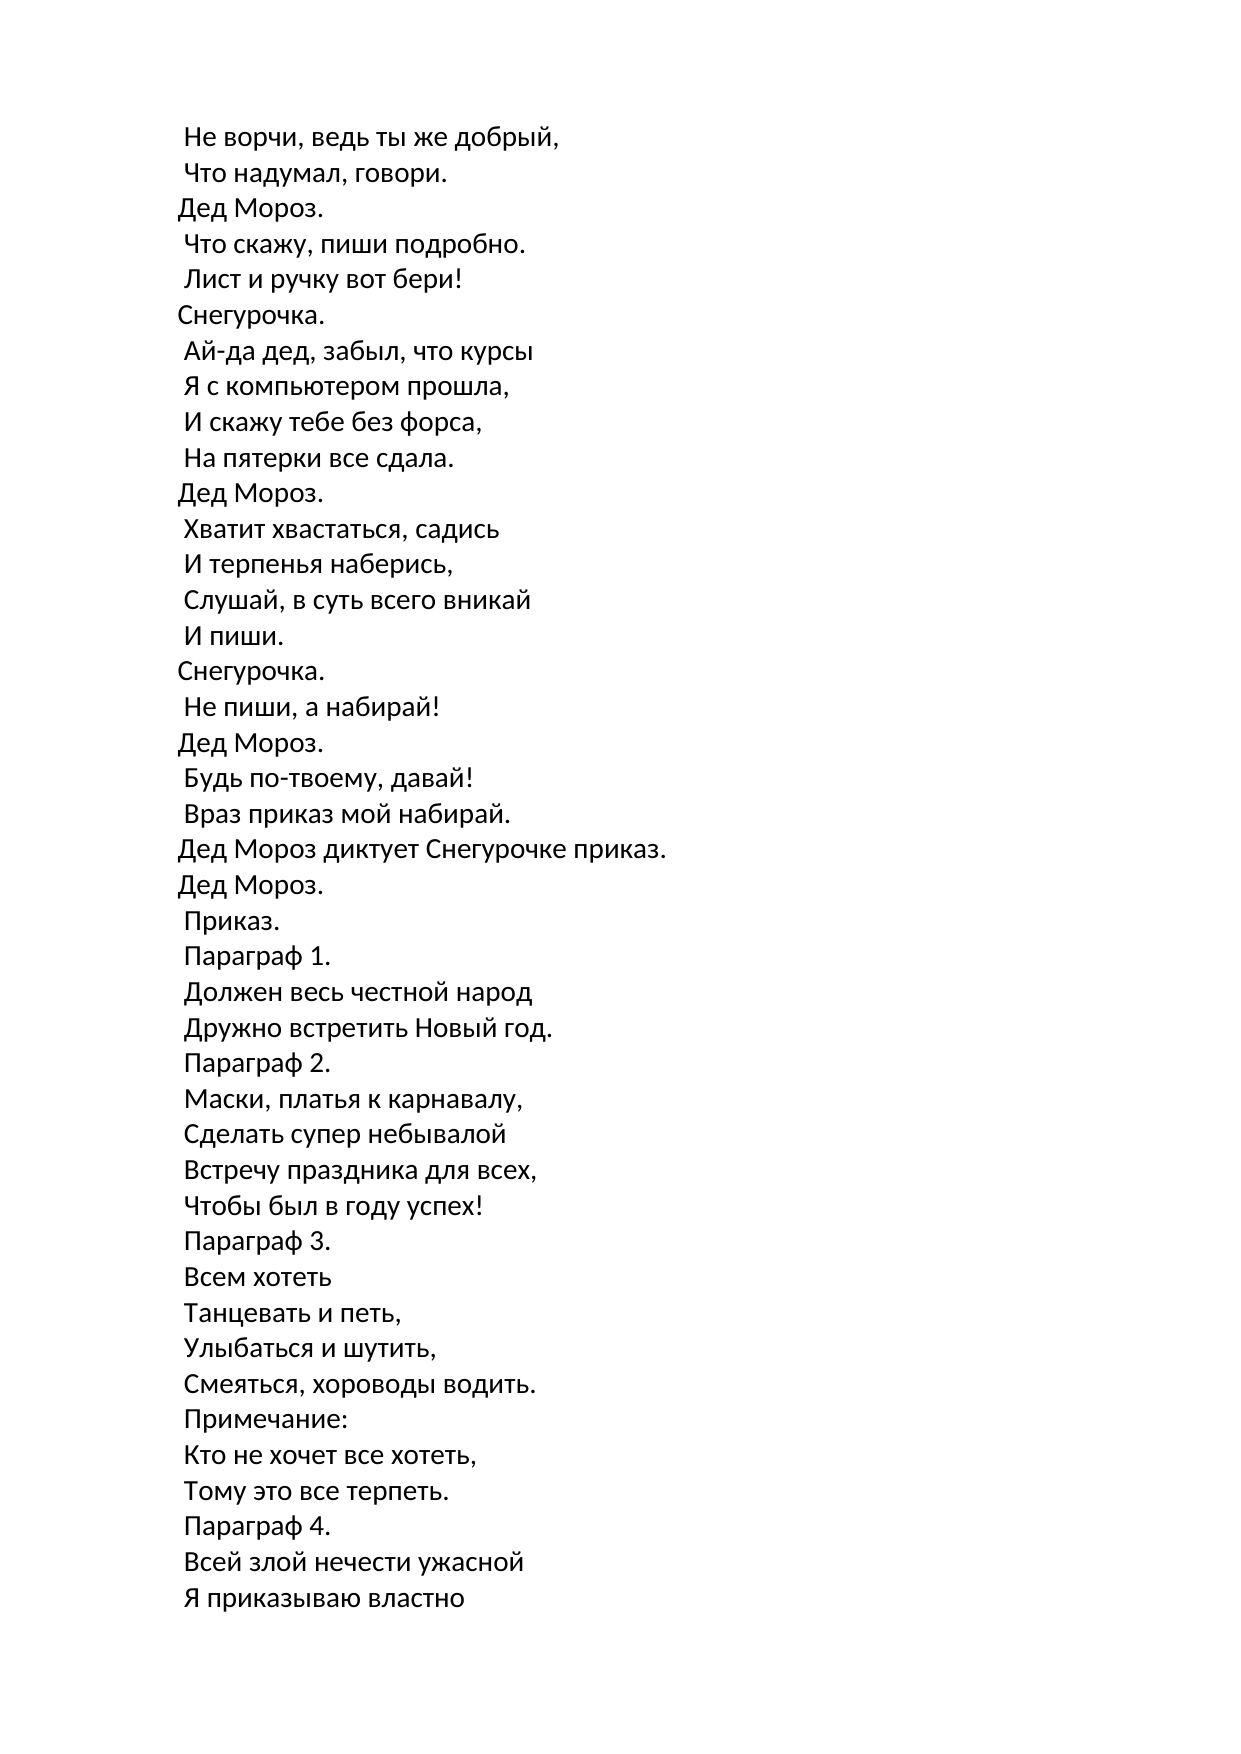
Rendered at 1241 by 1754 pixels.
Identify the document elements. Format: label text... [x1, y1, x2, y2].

text Не пиши, а набирай! [177, 688, 1152, 724]
text Враз приказ мой набирай. [177, 795, 1152, 831]
text Дед Мороз диктует Снегурочке приказ. [177, 831, 1152, 866]
text Улыбаться и шутить, [177, 1329, 1152, 1365]
text Снегурочка. [177, 296, 1152, 332]
text Всей злой нечести ужасной [177, 1543, 1152, 1579]
text Дед Мороз. [177, 724, 1152, 759]
text Не ворчи, ведь ты же добрый, [177, 118, 1152, 154]
text Должен весь честной народ [177, 973, 1152, 1009]
text Чтобы был в году успех! [177, 1187, 1152, 1222]
text Дед Мороз. [177, 189, 1152, 225]
text Я с компьютером прошла, [177, 367, 1152, 403]
text Дружно встретить Новый год. [177, 1009, 1152, 1044]
text Лист и ручку вот бери! [177, 261, 1152, 296]
text Будь по-твоему, давай! [177, 759, 1152, 795]
text Тому это все терпеть. [177, 1472, 1152, 1507]
text Танцевать и петь, [177, 1294, 1152, 1329]
text И терпенья наберись, [177, 546, 1152, 581]
text На пятерки все сдала. [177, 439, 1152, 474]
text Встречу праздника для всех, [177, 1151, 1152, 1187]
text Примечание: [177, 1401, 1152, 1436]
text Параграф 4. [177, 1507, 1152, 1543]
text Приказ. [177, 902, 1152, 937]
text И пиши. [177, 617, 1152, 652]
text Ай-да дед, забыл, что курсы [177, 332, 1152, 367]
text Что скажу, пиши подробно. [177, 225, 1152, 261]
text Я приказываю властно [177, 1579, 1152, 1614]
text Дед Мороз. [177, 474, 1152, 510]
text Сделать супер небывалой [177, 1116, 1152, 1151]
text Всем хотеть [177, 1258, 1152, 1294]
text Параграф 1. [177, 937, 1152, 973]
text Параграф 2. [177, 1044, 1152, 1080]
text Слушай, в суть всего вникай [177, 581, 1152, 617]
text Смеяться, хороводы водить. [177, 1365, 1152, 1401]
text И скажу тебе без форса, [177, 403, 1152, 439]
text Параграф 3. [177, 1222, 1152, 1258]
text Что надумал, говори. [177, 154, 1152, 189]
text Кто не хочет все хотеть, [177, 1436, 1152, 1472]
text Маски, платья к карнавалу, [177, 1080, 1152, 1116]
text Хватит хвастаться, садись [177, 510, 1152, 546]
text Дед Мороз. [177, 866, 1152, 902]
text Снегурочка. [177, 652, 1152, 688]
